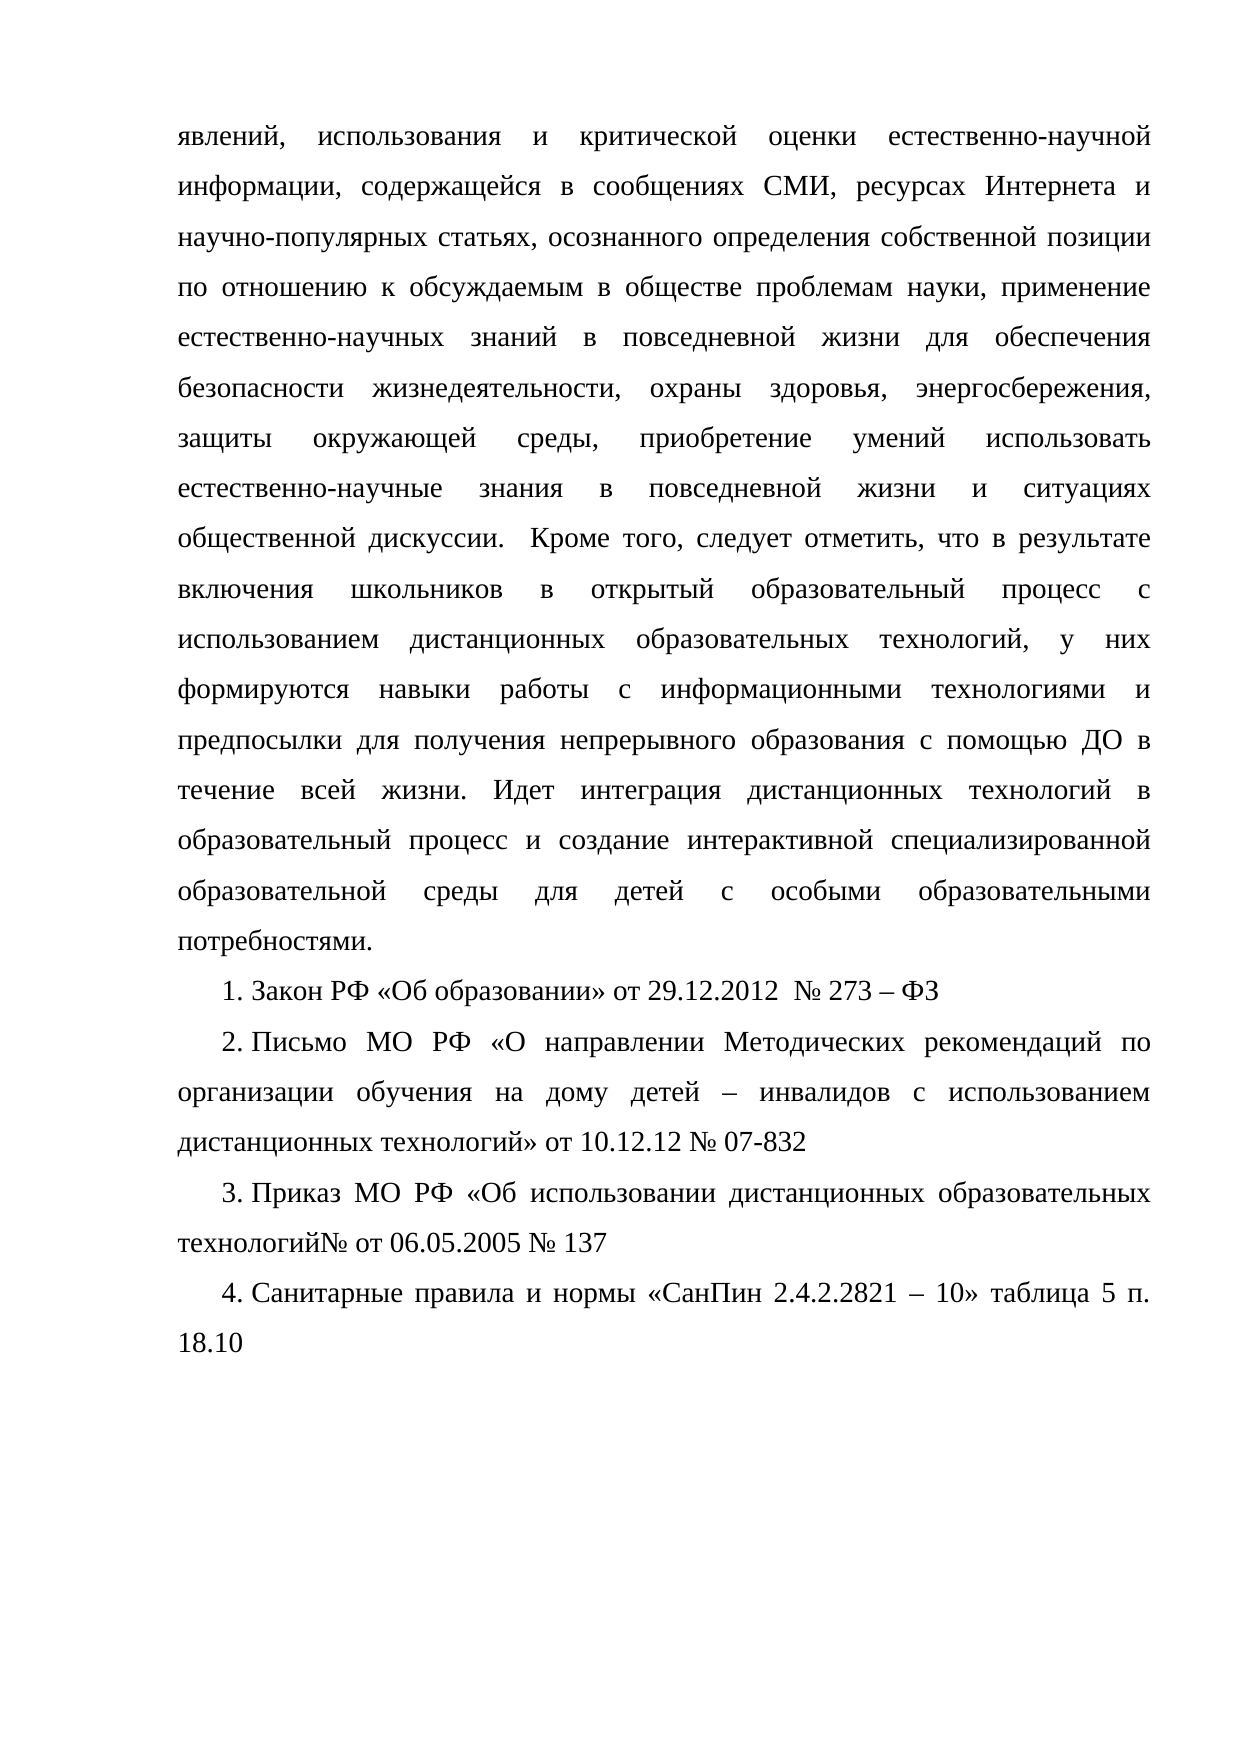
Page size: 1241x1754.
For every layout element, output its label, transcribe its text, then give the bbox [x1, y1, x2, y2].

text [177, 118, 1152, 957]
text 2. Письмо МО РФ «О направлении Методических рекомендаций по организации обучения на дому детей – инвалидов с использованием дистанционных технологий» от 10.12.12 № 07-832 [177, 1024, 1152, 1158]
text 4. Санитарные правила и нормы «СанПин 2.4.2.2821 – 10» таблица 5 п. 18.10 [177, 1275, 1152, 1359]
text 3. Приказ МО РФ «Об использовании дистанционных образовательных технологий№ от 06.05.2005 № 137 [177, 1175, 1152, 1258]
text 1. Закон РФ «Об образовании» от 29.12.2012 № 273 – ФЗ [177, 973, 1152, 1007]
